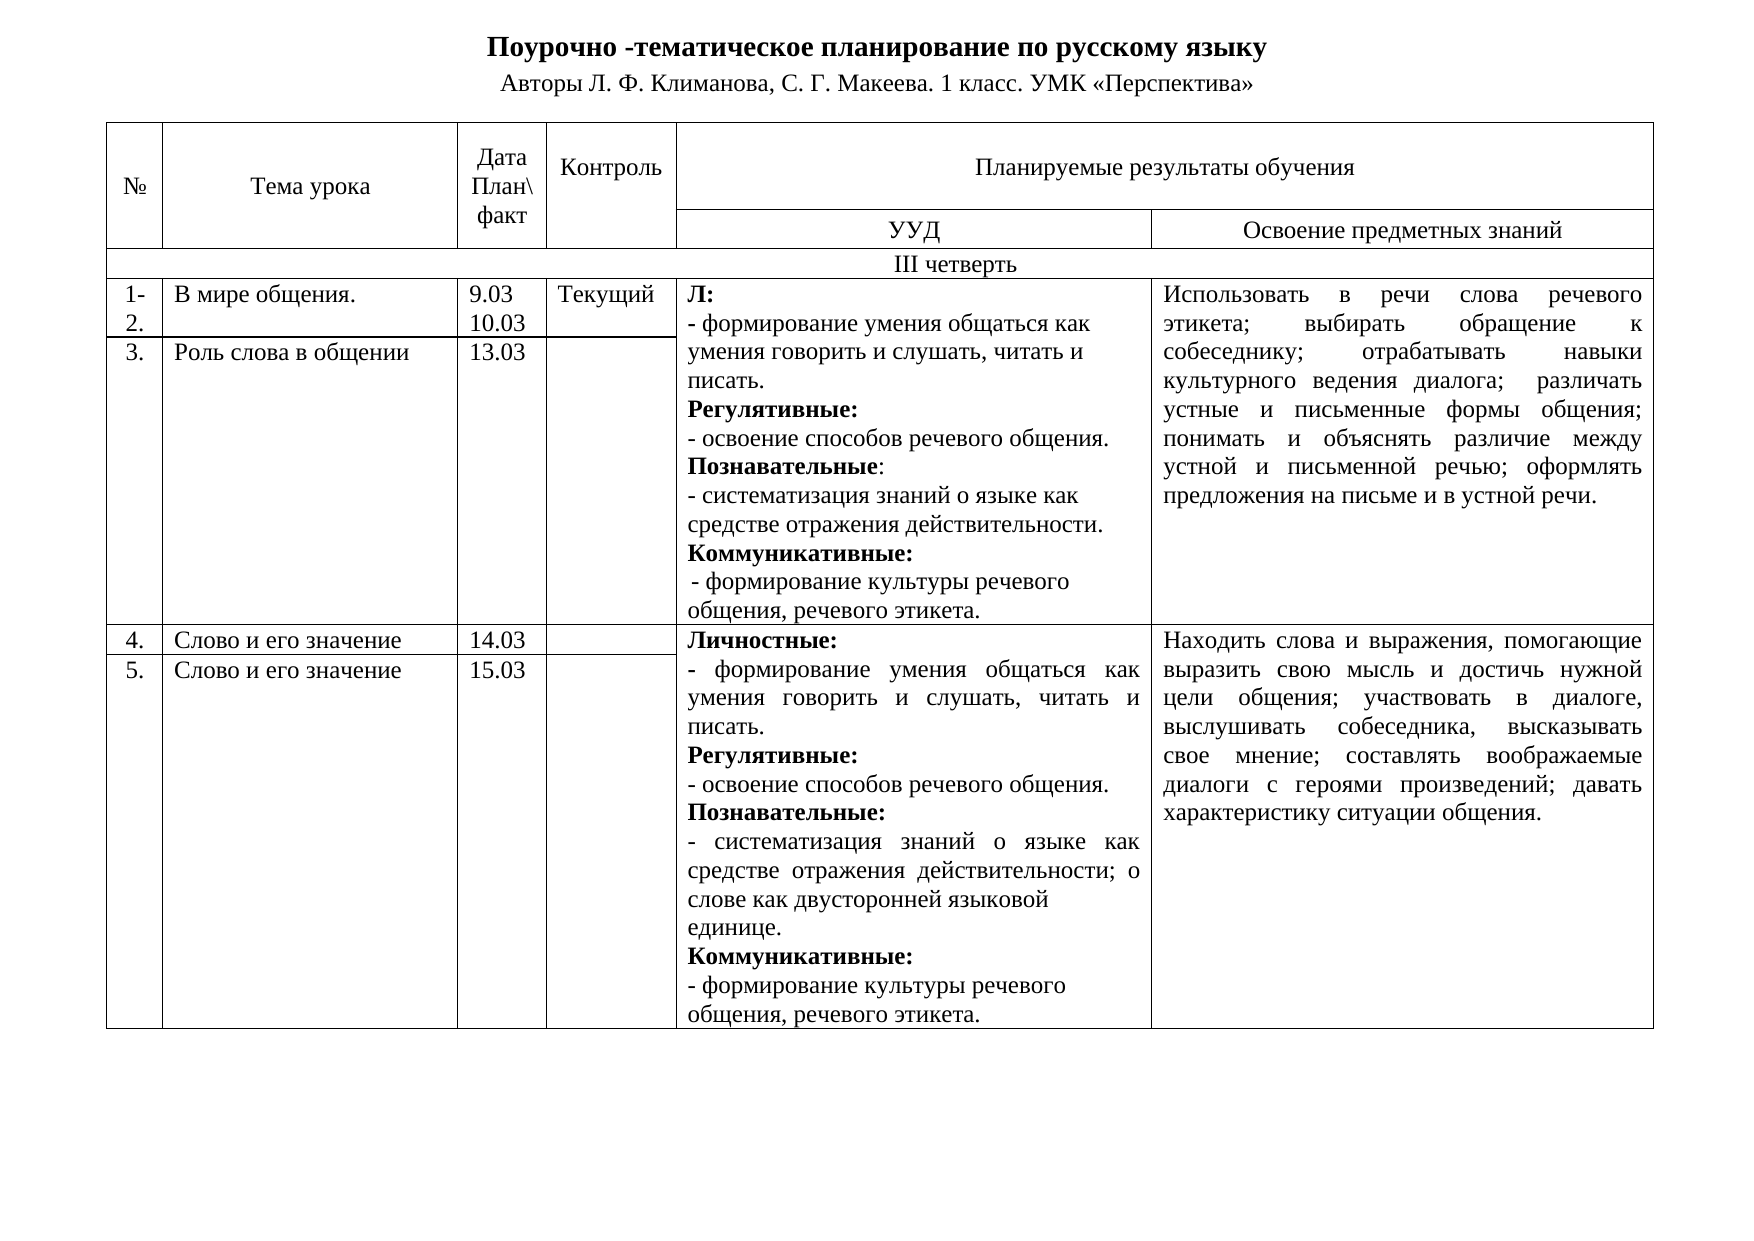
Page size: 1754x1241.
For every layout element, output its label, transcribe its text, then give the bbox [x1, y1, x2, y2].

table_cell [547, 625, 676, 654]
table_cell 5. [107, 655, 162, 1027]
table_cell Освоение предметных знаний [1152, 210, 1653, 248]
table_cell Слово и его значение [163, 655, 457, 1027]
table_header Дата План\ факт [458, 123, 546, 248]
table_cell 15.03 [458, 655, 546, 1027]
table_cell Л: - формирование умения общаться как умения говорить и слушать, читать и писать. Регулятивные: - освоение способов речевого общения. Познавательные: - систематизация знаний о языке как средстве отражения действительности. Коммуникативные: - формирование культуры речевого общения, речевого этикета. [677, 279, 1151, 624]
table_cell 14.03 [458, 625, 546, 654]
table_cell Роль слова в общении [163, 338, 457, 624]
table_header Контроль [547, 123, 676, 248]
table_cell В мире общения. [163, 279, 457, 336]
table_header Планируемые результаты обучения [677, 123, 1653, 209]
table_cell [547, 338, 676, 624]
table_cell III четверть [107, 249, 1653, 278]
table_cell Текущий [547, 279, 676, 336]
table_cell 9.03 10.03 [458, 279, 546, 336]
table_cell Слово и его значение [163, 625, 457, 654]
table_cell Использовать в речи слова речевого этикета; выбирать обращение к собеседнику; отрабатывать навыки культурного ведения диалога; различать устные и письменные формы общения; понимать и объяснять различие между устной и письменной речью; оформлять предложения на письме и в устной речи. [1152, 279, 1653, 624]
table_cell УУД [677, 210, 1151, 248]
table_cell 13.03 [458, 338, 546, 624]
text Поурочно -тематическое планирование по русскому языку [118, 29, 1636, 63]
table_cell 3. [107, 338, 162, 624]
table_cell 1-2. [107, 279, 162, 336]
table_cell Находить слова и выражения, помогающие выразить свою мысль и достичь нужной цели общения; участвовать в диалоге, выслушивать собеседника, высказывать свое мнение; составлять воображаемые диалоги с героями произведений; давать характеристику ситуации общения. [1152, 625, 1653, 1027]
text Авторы Л. Ф. Климанова, С. Г. Макеева. 1 класс. УМК «Перспектива» [118, 68, 1636, 97]
table_header Тема урока [163, 123, 457, 248]
table_cell [547, 655, 676, 1027]
table_header № [107, 123, 162, 248]
table_cell Личностные: - формирование умения общаться как умения говорить и слушать, читать и писать. Регулятивные: - освоение способов речевого общения. Познавательные: - систематизация знаний о языке как средстве отражения действительности; о слове как двусторонней языковой единице. Коммуникативные: - формирование культуры речевого общения, речевого этикета. [677, 625, 1151, 1027]
table_cell 4. [107, 625, 162, 654]
